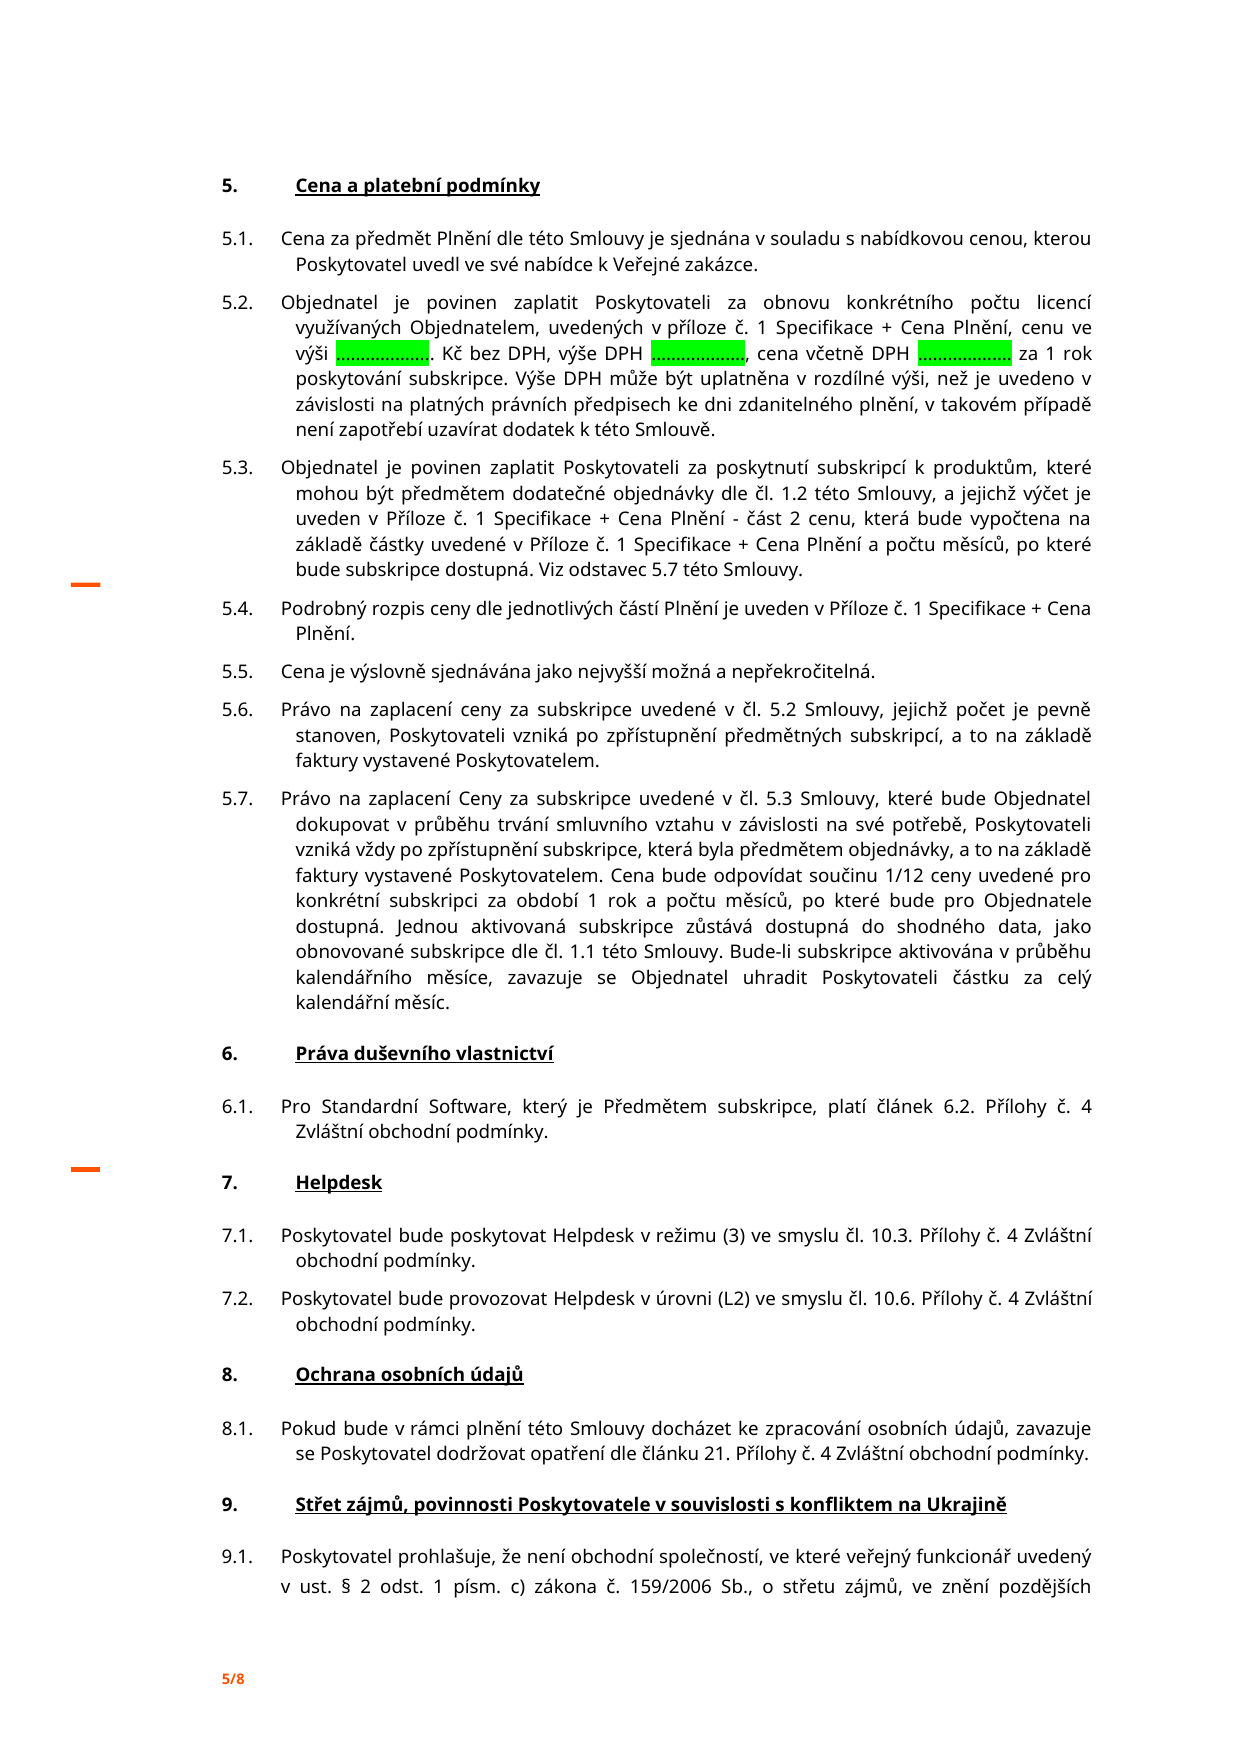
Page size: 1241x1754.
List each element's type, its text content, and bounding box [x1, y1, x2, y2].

subtitle Helpdesk [222, 1169, 1093, 1195]
subtitle Ochrana osobních údajů [222, 1362, 1093, 1387]
list Pro Standardní Software, který je Předmětem subskripce, platí článek 6.2. Přílohy č. 4 Zvláštní obchodní podmínky. [222, 1093, 1093, 1144]
list Cena je výslovně sjednávána jako nejvyšší možná a nepřekročitelná. [222, 658, 1093, 684]
subtitle Práva duševního vlastnictví [222, 1040, 1093, 1066]
subtitle Cena a platební podmínky [222, 172, 1093, 198]
subtitle Střet zájmů, povinnosti Poskytovatele v souvislosti s konfliktem na Ukrajině [222, 1491, 1093, 1516]
list Podrobný rozpis ceny dle jednotlivých částí Plnění je uveden v Příloze č. 1 Specifikace + Cena Plnění. [222, 595, 1093, 646]
list Právo na zaplacení Ceny za subskripce uvedené v čl. 5.3 Smlouvy, které bude Objednatel dokupovat v průběhu trvání smluvního vztahu v závislosti na své potřebě, Poskytovateli vzniká vždy po zpřístupnění subskripce, která byla předmětem objednávky, a to na základě faktury vystavené Poskytovatelem. Cena bude odpovídat součinu 1/12 ceny uvedené pro konkrétní subskripci za období 1 rok a počtu měsíců, po které bude pro Objednatele dostupná. Jednou aktivovaná subskripce zůstává dostupná do shodného data, jako obnovované subskripce dle čl. 1.1 této Smlouvy. Bude-li subskripce aktivována v průběhu kalendářního měsíce, zavazuje se Objednatel uhradit Poskytovateli částku za celý kalendářní měsíc. [222, 785, 1093, 1015]
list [221, 1544, 1093, 1599]
list Objednatel je povinen zaplatit Poskytovateli za poskytnutí subskripcí k produktům, které mohou být předmětem dodatečné objednávky dle čl. 1.2 této Smlouvy, a jejichž výčet je uveden v Příloze č. 1 Specifikace + Cena Plnění - část 2 cenu, která bude vypočtena na základě částky uvedené v Příloze č. 1 Specifikace + Cena Plnění a počtu měsíců, po které bude subskripce dostupná. Viz odstavec 5.7 této Smlouvy. [222, 455, 1093, 582]
list Poskytovatel bude poskytovat Helpdesk v režimu (3) ve smyslu čl. 10.3. Přílohy č. 4 Zvláštní obchodní podmínky. [222, 1222, 1093, 1273]
list Cena za předmět Plnění dle této Smlouvy je sjednána v souladu s nabídkovou cenou, kterou Poskytovatel uvedl ve své nabídce k Veřejné zakázce. [222, 226, 1093, 277]
list Poskytovatel bude provozovat Helpdesk v úrovni (L2) ve smyslu čl. 10.6. Přílohy č. 4 Zvláštní obchodní podmínky. [222, 1286, 1093, 1337]
list Pokud bude v rámci plnění této Smlouvy docházet ke zpracování osobních údajů, zavazuje se Poskytovatel dodržovat opatření dle článku 21. Přílohy č. 4 Zvláštní obchodní podmínky. [222, 1415, 1093, 1466]
list Právo na zaplacení ceny za subskripce uvedené v čl. 5.2 Smlouvy, jejichž počet je pevně stanoven, Poskytovateli vzniká po zpřístupnění předmětných subskripcí, a to na základě faktury vystavené Poskytovatelem. [222, 696, 1093, 773]
list Objednatel je povinen zaplatit Poskytovateli za obnovu konkrétního počtu licencí využívaných Objednatelem, uvedených v příloze č. 1 Specifikace + Cena Plnění, cenu ve výši ……………….. Kč bez DPH, výše DPH ………………., cena včetně DPH ………………. za 1 rok poskytování subskripce. Výše DPH může být uplatněna v rozdílné výši, než je uvedeno v závislosti na platných právních předpisech ke dni zdanitelného plnění, v takovém případě není zapotřebí uzavírat dodatek k této Smlouvě. [222, 289, 1093, 442]
